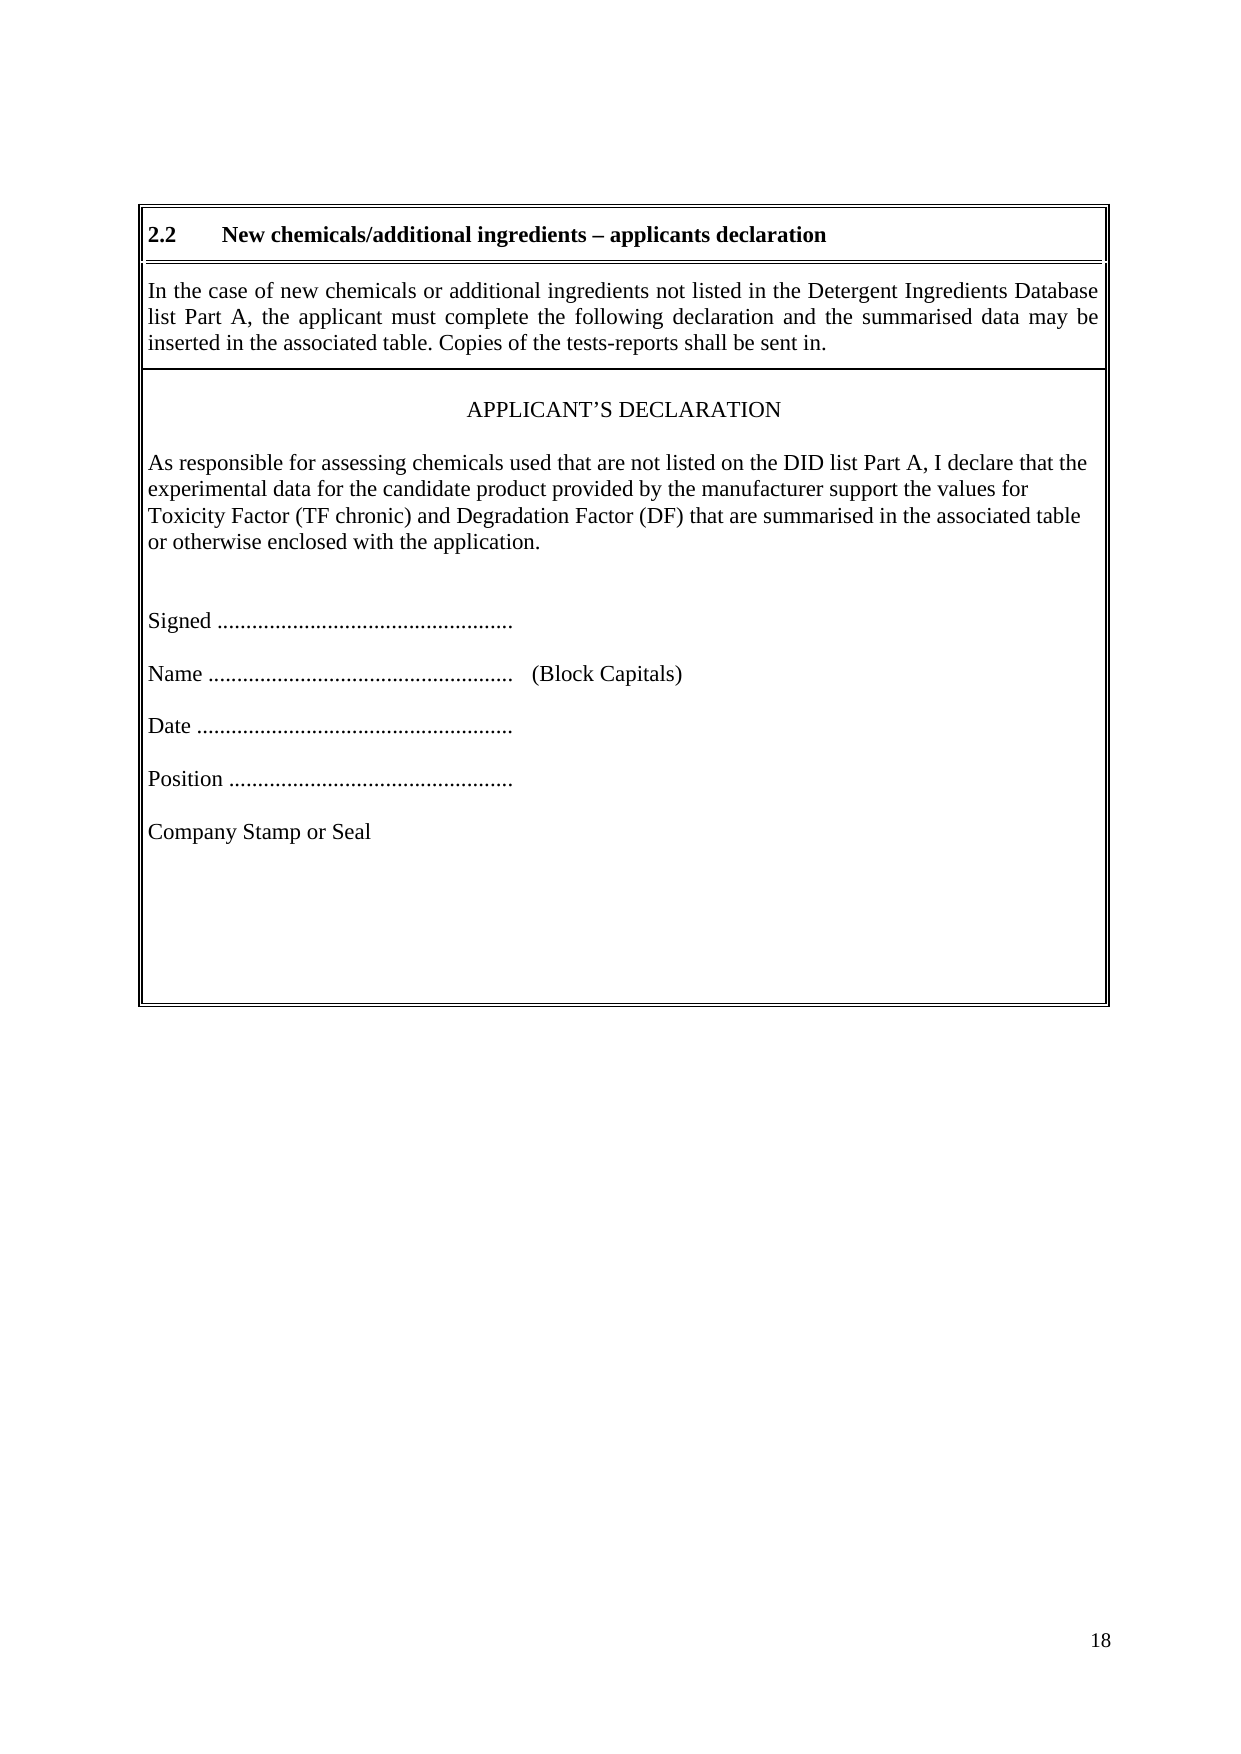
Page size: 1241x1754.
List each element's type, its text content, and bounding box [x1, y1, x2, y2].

table_header 2.2 New chemicals/additional ingredients – applicants declaration [143, 208, 1105, 259]
table_cell In the case of new chemicals or additional ingredients not listed in the Detergent Ingredients Database list Part A, the applicant must complete the following declaration and the summarised data may be inserted in the associated table. Copies of the tests-reports shall be sent in. [140, 260, 1107, 368]
table_cell APPLICANT’S DECLARATION As responsible for assessing chemicals used that are not listed on the DID list Part A, I declare that the experimental data for the candidate product provided by the manufacturer support the values for Toxicity Factor (TF chronic) and Degradation Factor (DF) that are summarised in the associated table or otherwise enclosed with the application. Signed Name (Block Capitals) Date Position Company Stamp or Seal [143, 370, 1105, 1002]
